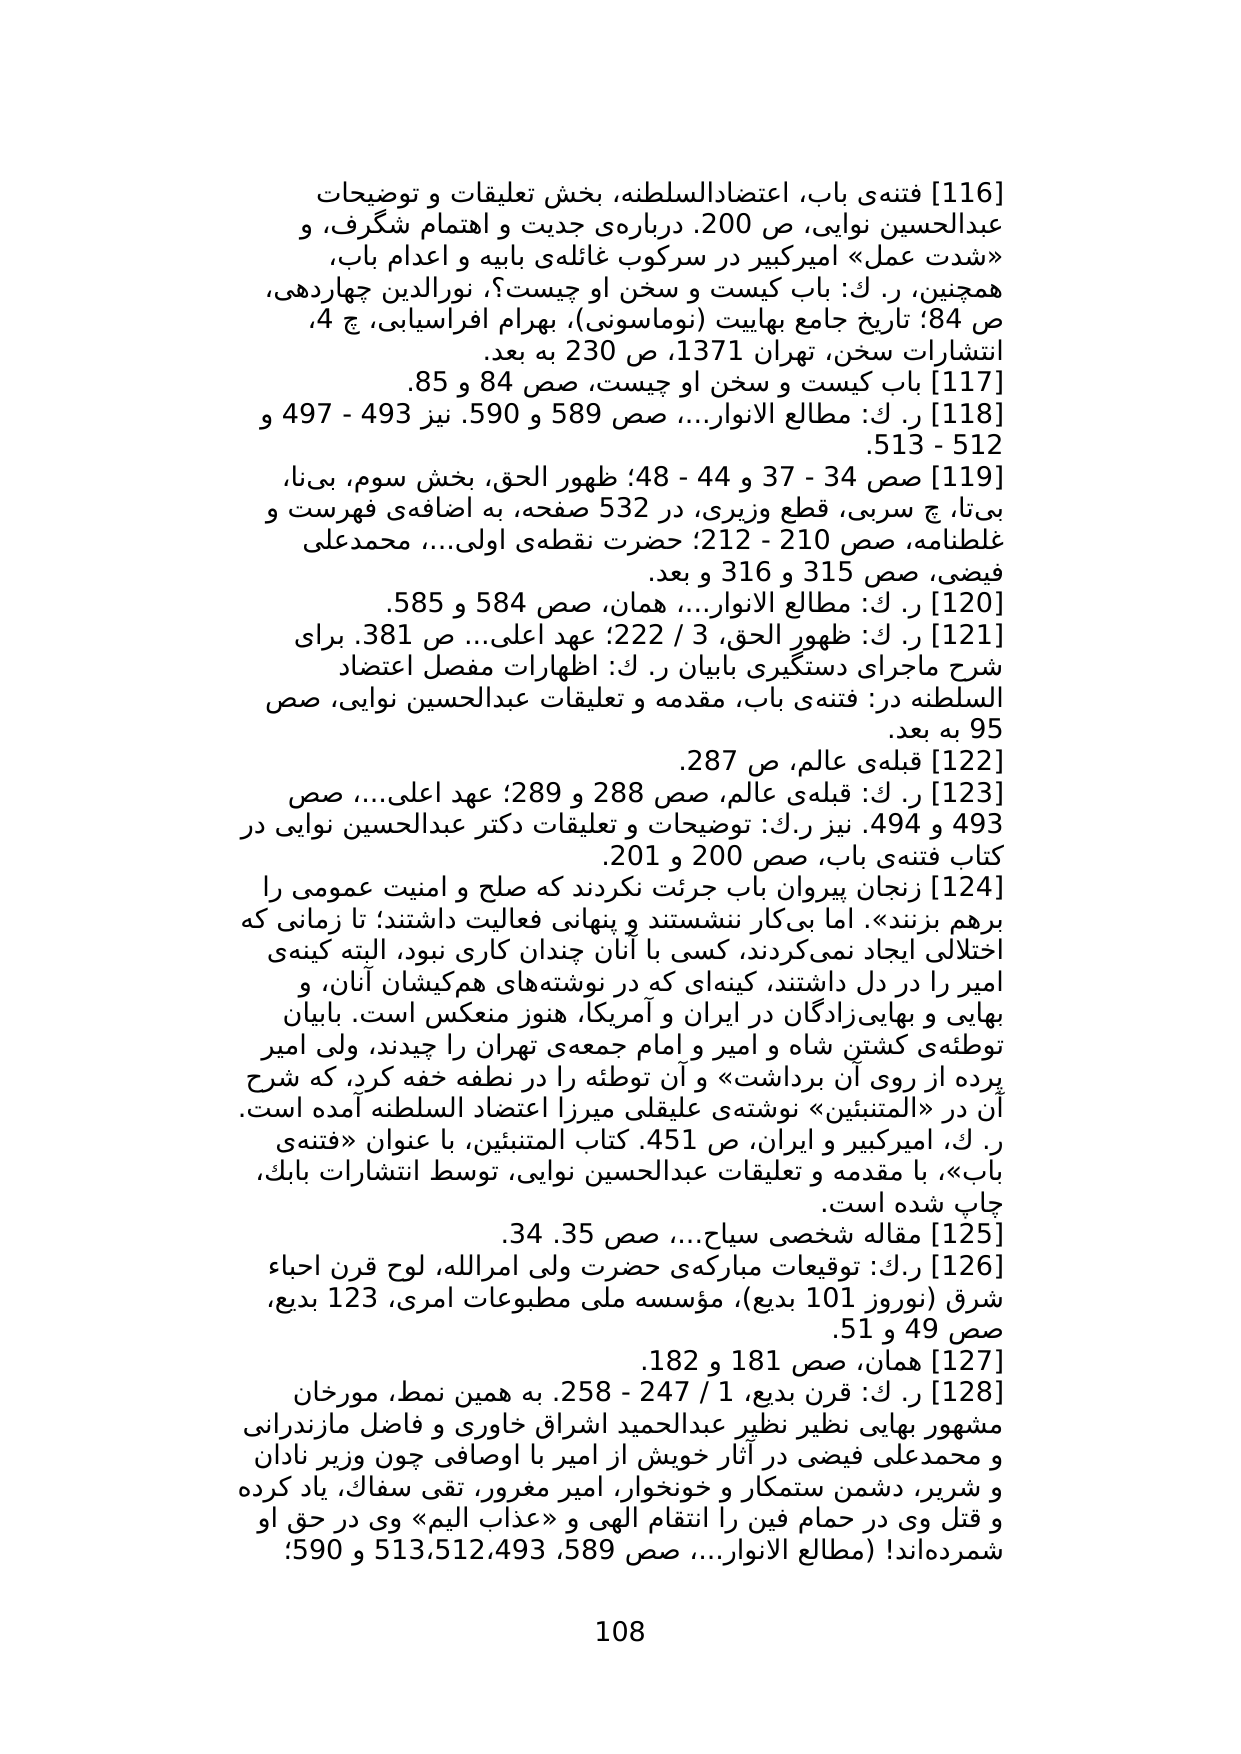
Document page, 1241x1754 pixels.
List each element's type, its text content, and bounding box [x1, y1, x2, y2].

text [125] مقاله شخصی سیاح...، صص 35. 34. [236, 1219, 1004, 1250]
text [121] ر. ك: ظهور الحق، 3 / 222؛ عهد اعلی... ص 381. برای شرح ماجرای دستگیری بابیان ر. ك: اظهارات مفصل اعتضاد السلطنه در: فتنه‌ی باب، مقدمه و تعلیقات عبدالحسین نوایی، صص 95 به بعد. [236, 619, 1004, 745]
text [122] قبله‌ی عالم، ص 287. [236, 745, 1004, 777]
text [127] همان، صص 181 و 182. [236, 1345, 1004, 1377]
text [117] باب كیست و سخن او چیست، صص 84 و 85. [236, 367, 1004, 398]
text [126] ر.ك: توقیعات مباركه‌ی حضرت ولی امرالله، لوح قرن احباء شرق (نوروز 101 بدیع)، مؤسسه ملی مطبوعات امری، 123 بدیع، صص 49 و 51. [236, 1250, 1004, 1345]
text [236, 1377, 1004, 1566]
text [124] زنجان پیروان باب جرئت نكردند كه صلح و امنیت عمومی را برهم بزنند». اما بی‌كار ننشستند و پنهانی فعالیت داشتند؛ تا زمانی كه اختلالی ایجاد نمی‌كردند، كسی با آنان چندان كاری نبود، البته كینه‌ی امیر را در دل داشتند، كینه‌ای كه در نوشته‌های هم‌كیشان آنان، و بهایی و بهایی‌زادگان در ایران و آمریكا، هنوز منعكس است. بابیان توطئه‌ی كشتن شاه و امیر و امام جمعه‌ی تهران را چیدند، ولی امیر پرده از روی آن برداشت» و آن توطئه را در نطفه خفه كرد، كه شرح آن در «المتنبئین» نوشته‌ی علیقلی میرزا اعتضاد السلطنه آمده است. ر. ك، امیركبیر و ایران، ص 451. كتاب المتنبئین، با عنوان «فتنه‌ی باب»، با مقدمه و تعلیقات عبدالحسین نوایی، توسط انتشارات بابك، چاپ شده است. [236, 872, 1004, 1219]
text [118] ر. ك: مطالع الانوار...، صص 589 و 590. نیز 493 - 497 و 512 - 513. [236, 398, 1004, 461]
text [119] صص 34 - 37 و 44 - 48؛ ظهور الحق، بخش سوم، بی‌نا، بی‌تا، چ سربی، قطع وزیری، در 532 صفحه، به اضافه‌ی فهرست و غلطنامه، صص 210 - 212؛ حضرت نقطه‌ی اولی...، محمدعلی فیضی، صص 315 و 316 و بعد. [236, 461, 1004, 587]
text [116] فتنه‌ی باب، اعتضادالسلطنه، بخش تعلیقات و توضیحات عبدالحسین نوایی، ص 200. درباره‌ی جدیت و اهتمام شگرف، و «شدت عمل» امیركبیر در سركوب غائله‌ی بابیه و اعدام باب، همچنین، ر. ك: باب كیست و سخن او چیست؟، نورالدین چهاردهی، ص 84؛ تاریخ جامع بهاییت (نوماسونی)، بهرام افراسیابی، چ 4، انتشارات سخن، تهران 1371، ص 230 به بعد. [236, 177, 1004, 367]
text [120] ر. ك: مطالع الانوار...، همان، صص 584 و 585. [236, 587, 1004, 619]
text [123] ر. ك: قبله‌ی عالم، صص 288 و 289؛ عهد اعلی...، صص 493 و 494. نیز ر.ك: توضیحات و تعلیقات دكتر عبدالحسین نوایی در كتاب فتنه‌ی باب، صص 200 و 201. [236, 777, 1004, 872]
